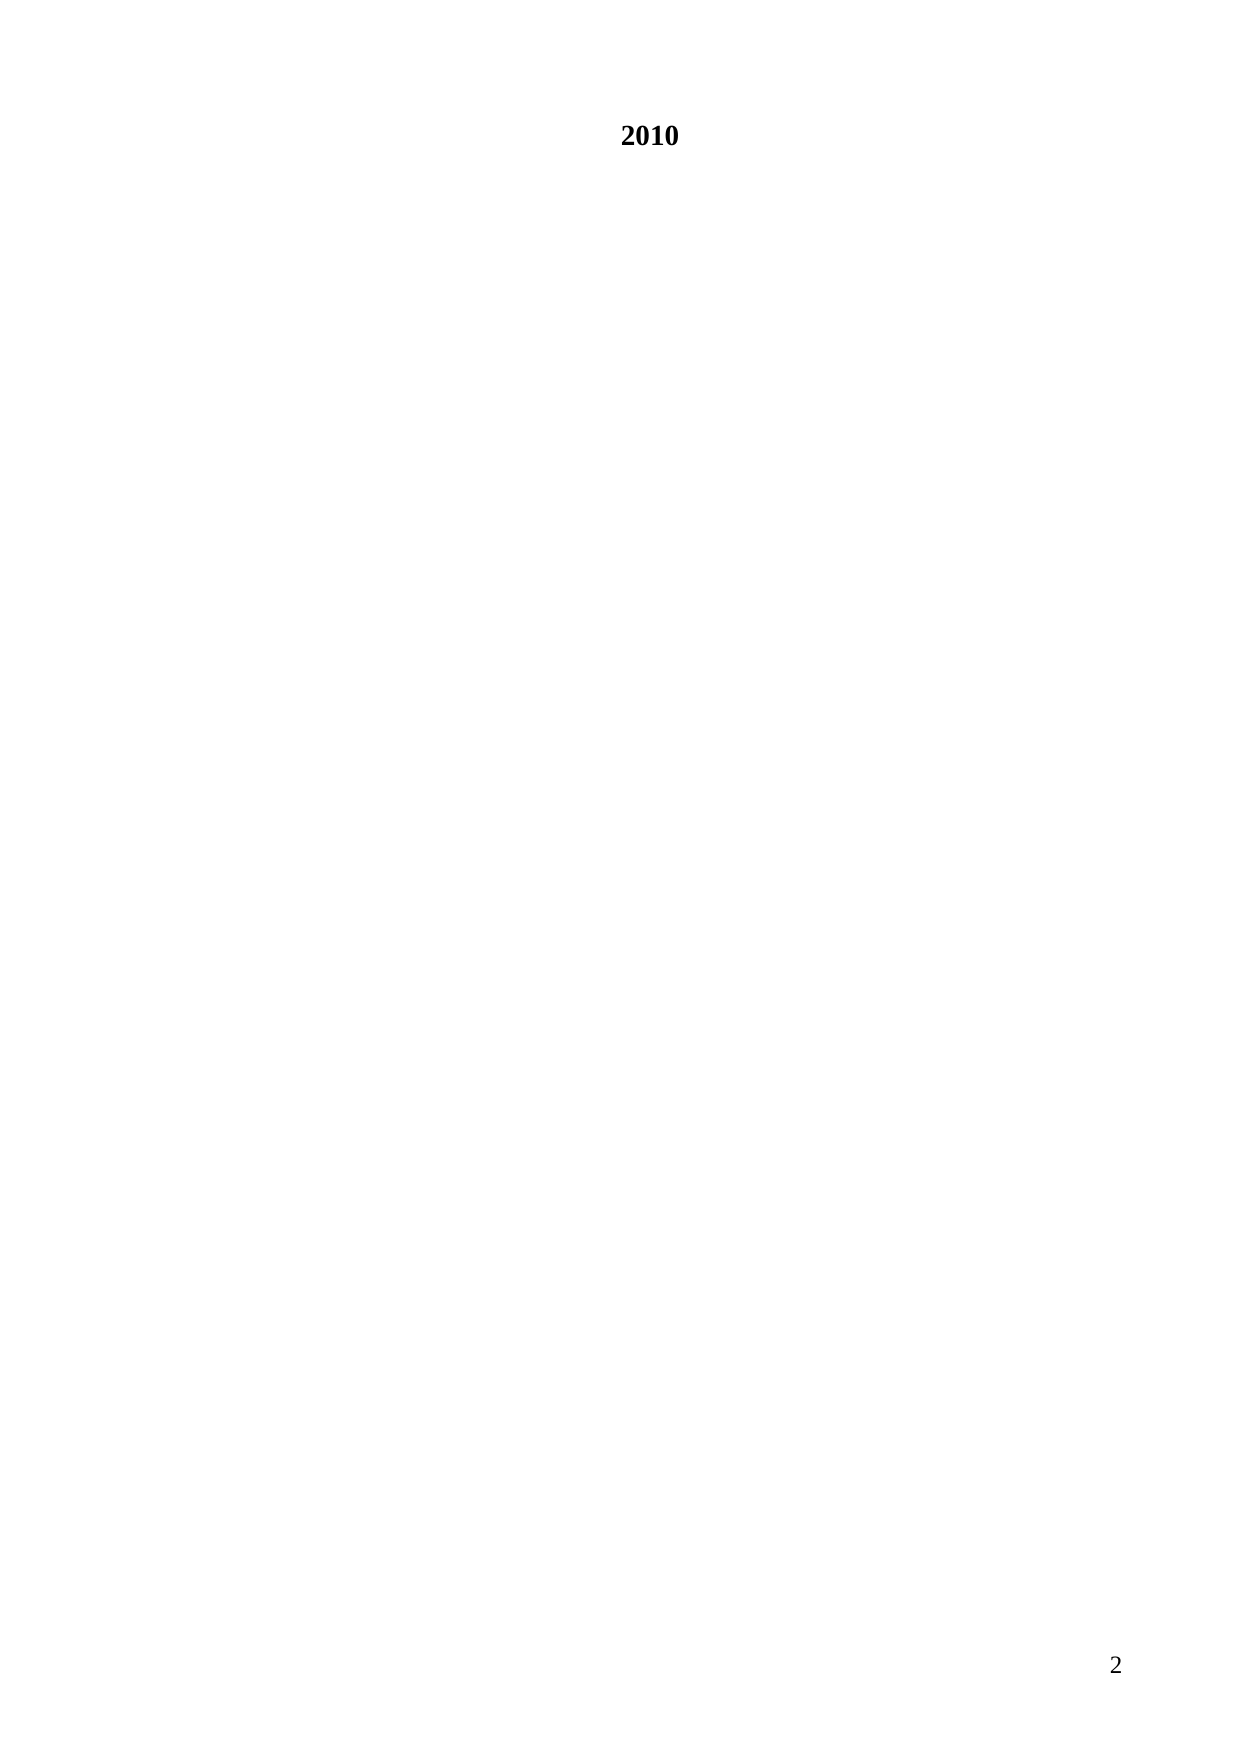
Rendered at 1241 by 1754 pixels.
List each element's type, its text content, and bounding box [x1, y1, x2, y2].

text 2010 [177, 118, 1122, 152]
